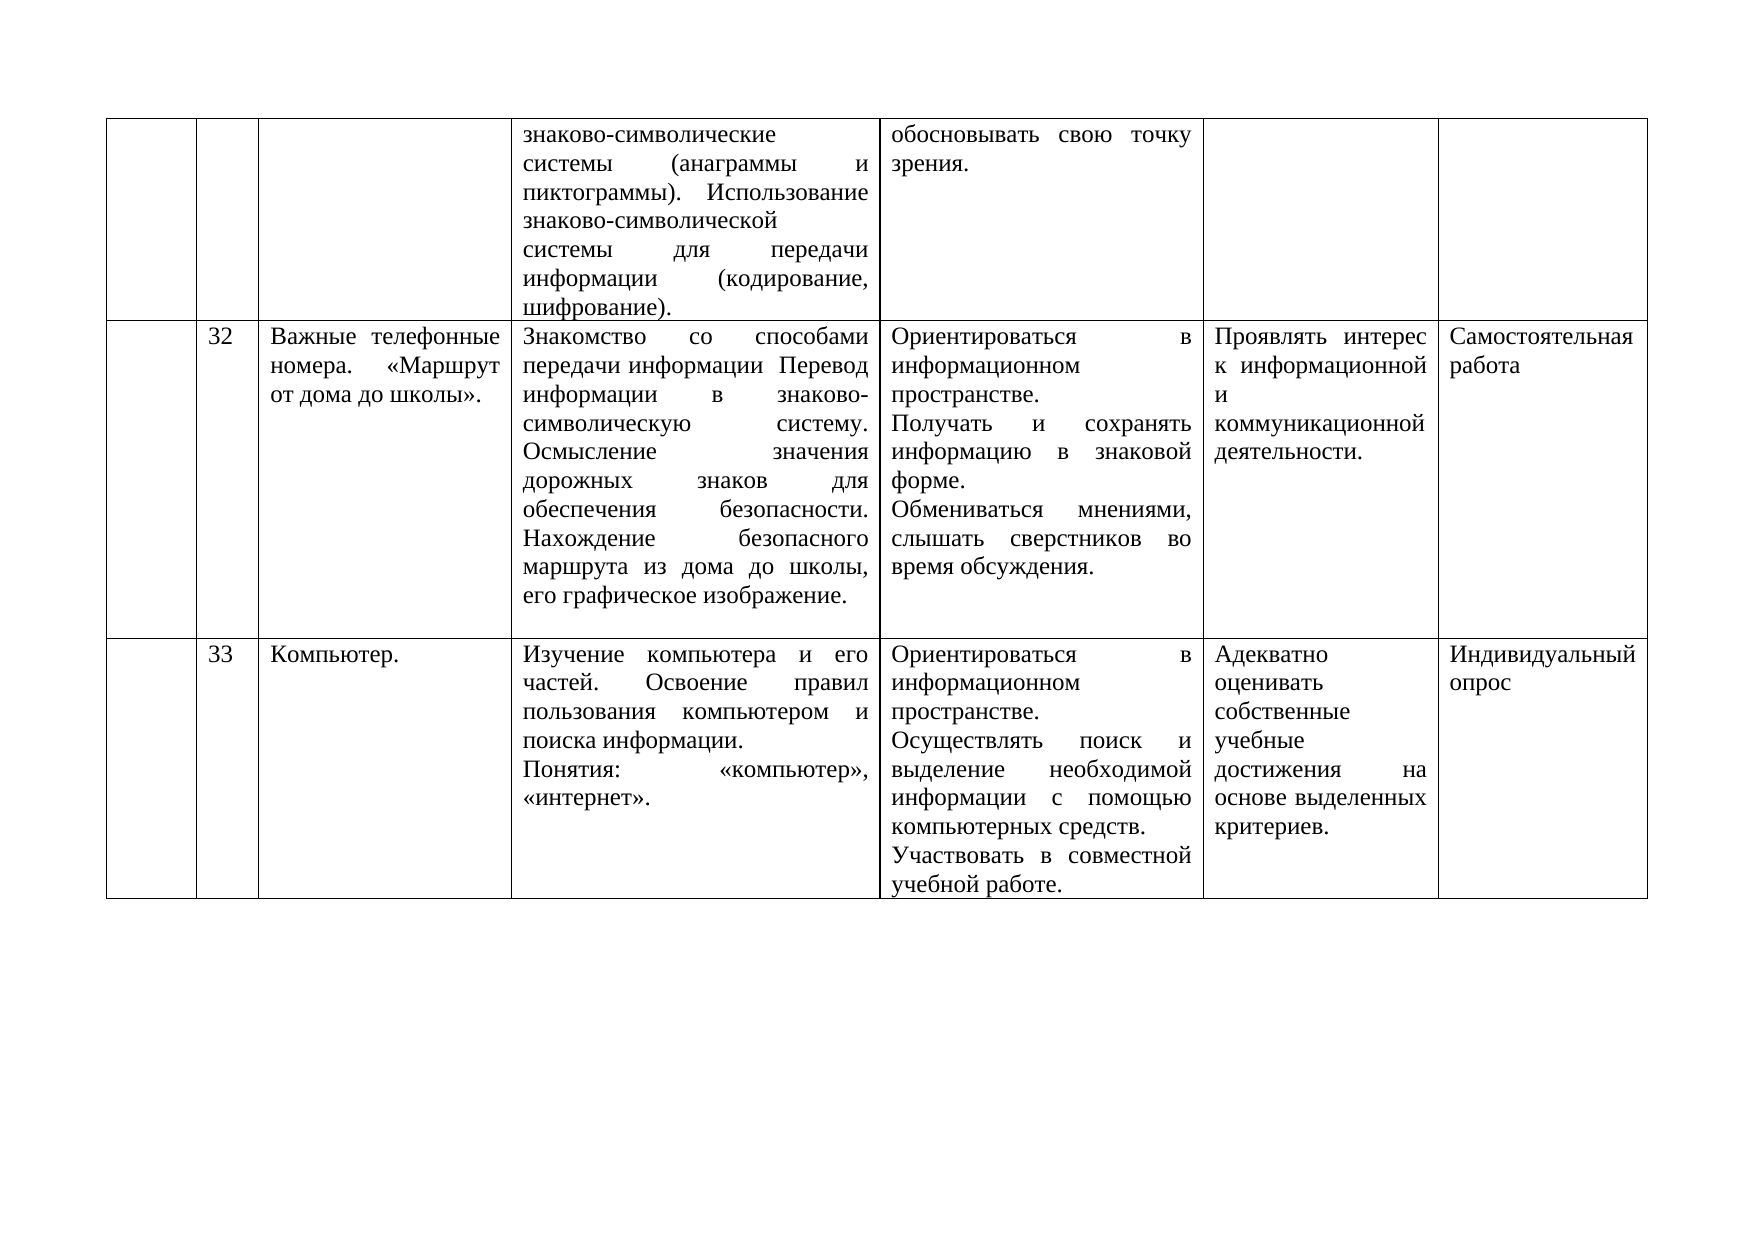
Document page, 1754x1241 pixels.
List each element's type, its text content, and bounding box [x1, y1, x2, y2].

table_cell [512, 119, 879, 320]
table_cell Индивидуальный опрос [1439, 639, 1647, 897]
table_cell Адекватно оценивать собственные учебные достижения на основе выделенных критериев. [1204, 639, 1438, 897]
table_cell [259, 119, 511, 320]
table_cell Изучение компьютера и его частей. Освоение правил пользования компьютером и поиска информации. Понятия: «компьютер», «интернет». [512, 639, 879, 897]
table_cell Ориентироваться в информационном пространстве. Осуществлять поиск и выделение необходимой информации с помощью компьютерных средств. Участвовать в совместной учебной работе. [881, 639, 1203, 897]
table_cell [107, 321, 196, 638]
table_cell 32 [197, 321, 258, 638]
table_cell Самостоятельная работа [1439, 321, 1647, 638]
table_cell Ориентироваться в информационном пространстве. Получать и сохранять информацию в знаковой форме. Обмениваться мнениями, слышать сверстников во время обсуждения. [881, 321, 1203, 638]
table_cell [1204, 119, 1438, 320]
table_cell [107, 119, 196, 320]
table_cell Проявлять интерес к информационной и коммуникационной деятельности. [1204, 321, 1438, 638]
table_cell Важные телефонные номера. «Маршрут от дома до школы». [259, 321, 511, 638]
table_cell 33 [197, 639, 258, 897]
table_cell 31 [197, 119, 258, 320]
table_cell Компьютер. [259, 639, 511, 897]
table_cell [107, 639, 196, 897]
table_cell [881, 119, 1203, 320]
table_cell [1439, 119, 1647, 320]
table_cell Знакомство со способами передачи информации Перевод информации в знаково-символическую систему. Осмысление значения дорожных знаков для обеспечения безопасности. Нахождение безопасного маршрута из дома до школы, его графическое изображение. [512, 321, 879, 638]
